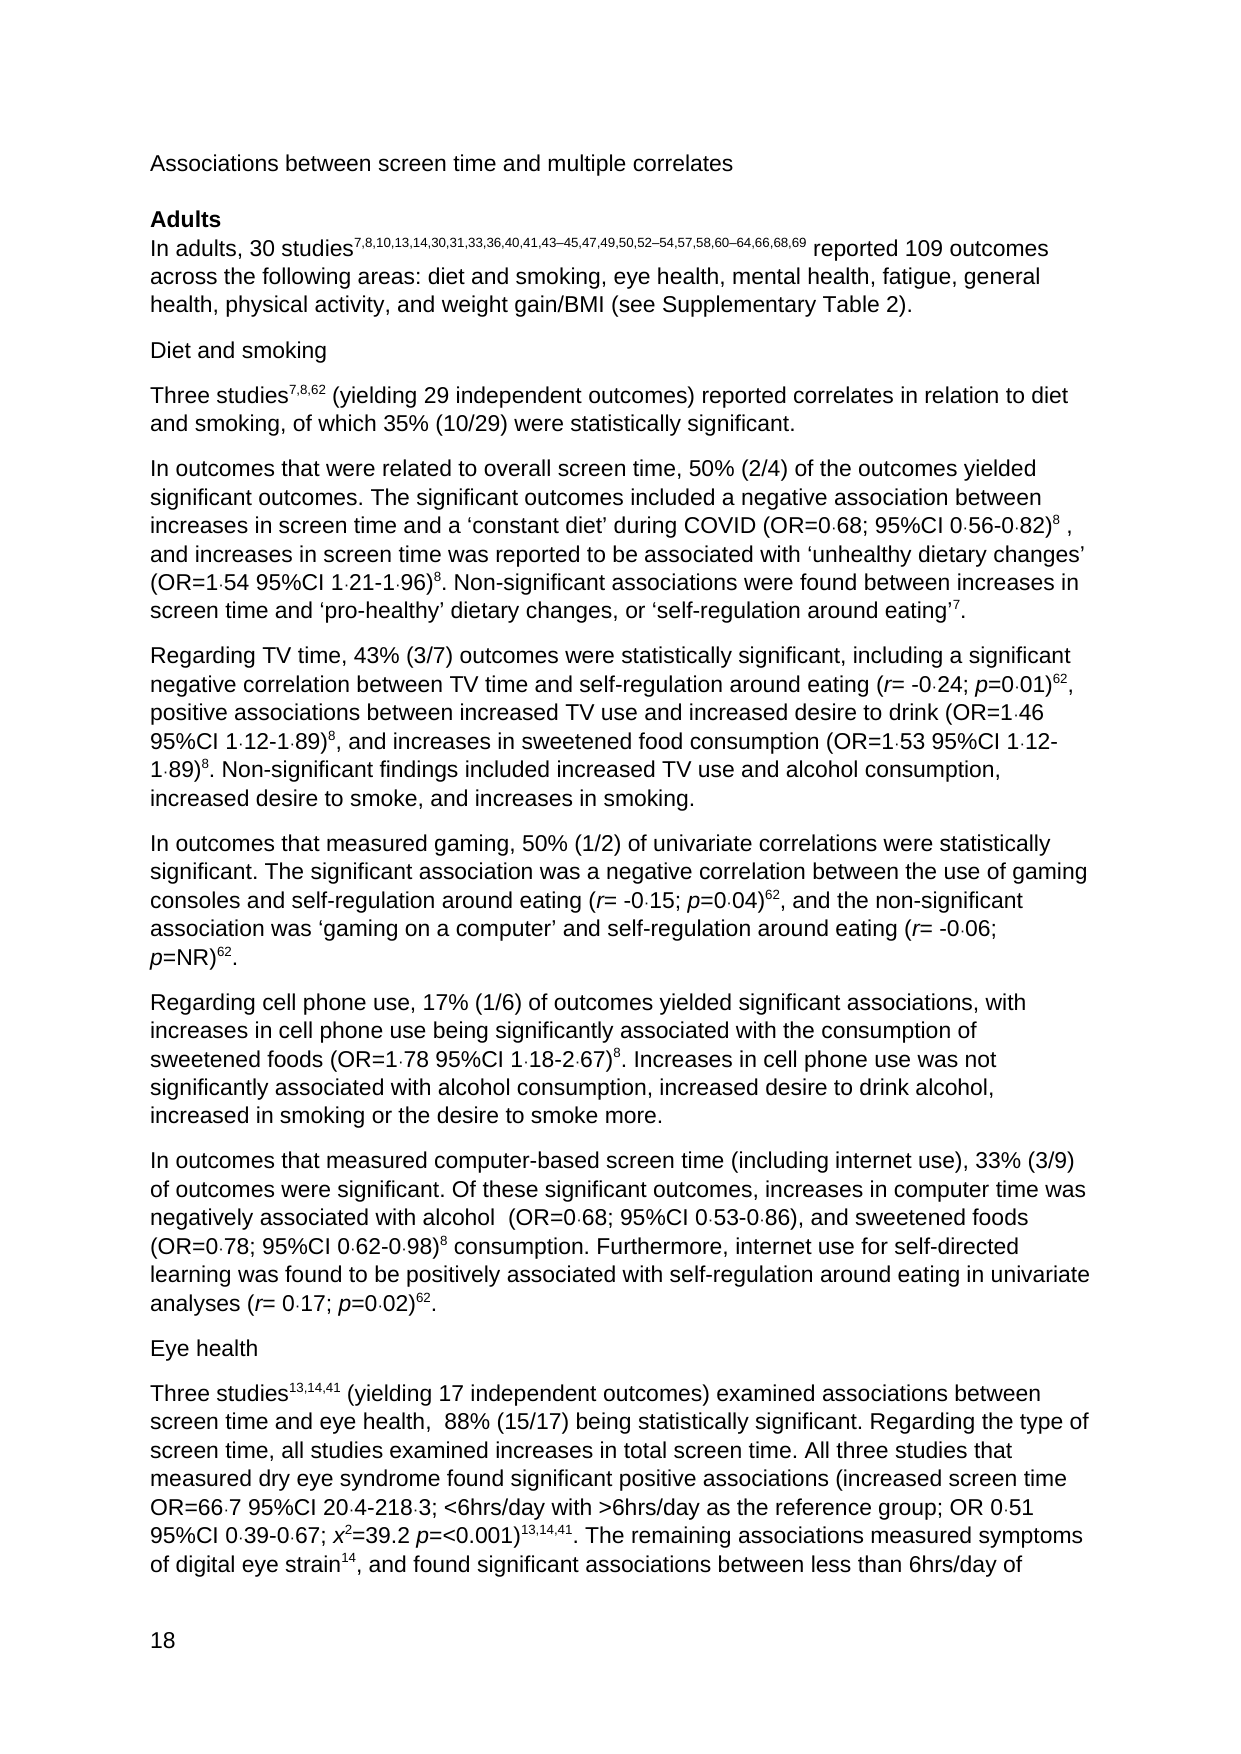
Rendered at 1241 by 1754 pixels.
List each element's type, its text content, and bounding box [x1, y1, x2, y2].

subtitle Eye health [150, 1335, 1090, 1361]
text In adults, 30 studies7,8,10,13,14,30,31,33,36,40,41,43–45,47,49,50,52–54,57,58,60–64,66,68,69 reported 109 outcomes across the following areas: diet and smoking, eye health, mental health, fatigue, general health, physical activity, and weight gain/BMI (see Supplementary Table 2). [150, 234, 1090, 318]
subtitle Diet and smoking [150, 337, 1090, 363]
subtitle Adults [150, 206, 1090, 232]
text In outcomes that measured computer-based screen time (including internet use), 33% (3/9) of outcomes were significant. Of these significant outcomes, increases in computer time was negatively associated with alcohol (OR=0·68; 95%CI 0·53-0·86), and sweetened foods (OR=0·78; 95%CI 0·62-0·98)8 consumption. Furthermore, internet use for self-directed learning was found to be positively associated with self-regulation around eating in univariate analyses (r= 0·17; p=0·02)62. [150, 1147, 1090, 1316]
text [150, 1380, 1090, 1577]
text Regarding cell phone use, 17% (1/6) of outcomes yielded significant associations, with increases in cell phone use being significantly associated with the consumption of sweetened foods (OR=1·78 95%CI 1·18-2·67)8. Increases in cell phone use was not significantly associated with alcohol consumption, increased desire to drink alcohol, increased in smoking or the desire to smoke more. [150, 989, 1090, 1129]
text Regarding TV time, 43% (3/7) outcomes were statistically significant, including a significant negative correlation between TV time and self-regulation around eating (r= -0·24; p=0·01)62, positive associations between increased TV use and increased desire to drink (OR=1·46 95%CI 1·12-1·89)8, and increases in sweetened food consumption (OR=1·53 95%CI 1·12-1·89)8. Non-significant findings included increased TV use and alcohol consumption, increased desire to smoke, and increases in smoking. [150, 642, 1090, 811]
subtitle Associations between screen time and multiple correlates [150, 150, 1090, 176]
text In outcomes that were related to overall screen time, 50% (2/4) of the outcomes yielded significant outcomes. The significant outcomes included a negative association between increases in screen time and a ‘constant diet’ during COVID (OR=0·68; 95%CI 0·56-0·82)8 , and increases in screen time was reported to be associated with ‘unhealthy dietary changes’ (OR=1·54 95%CI 1·21-1·96)8. Non-significant associations were found between increases in screen time and ‘pro-healthy’ dietary changes, or ‘self-regulation around eating’7. [150, 455, 1090, 624]
text Three studies7,8,62 (yielding 29 independent outcomes) reported correlates in relation to diet and smoking, of which 35% (10/29) were statistically significant. [150, 382, 1090, 436]
text In outcomes that measured gaming, 50% (1/2) of univariate correlations were statistically significant. The significant association was a negative correlation between the use of gaming consoles and self-regulation around eating (r= -0·15; p=0·04)62, and the non-significant association was ‘gaming on a computer’ and self-regulation around eating (r= -0·06; p=NR)62. [150, 830, 1090, 970]
